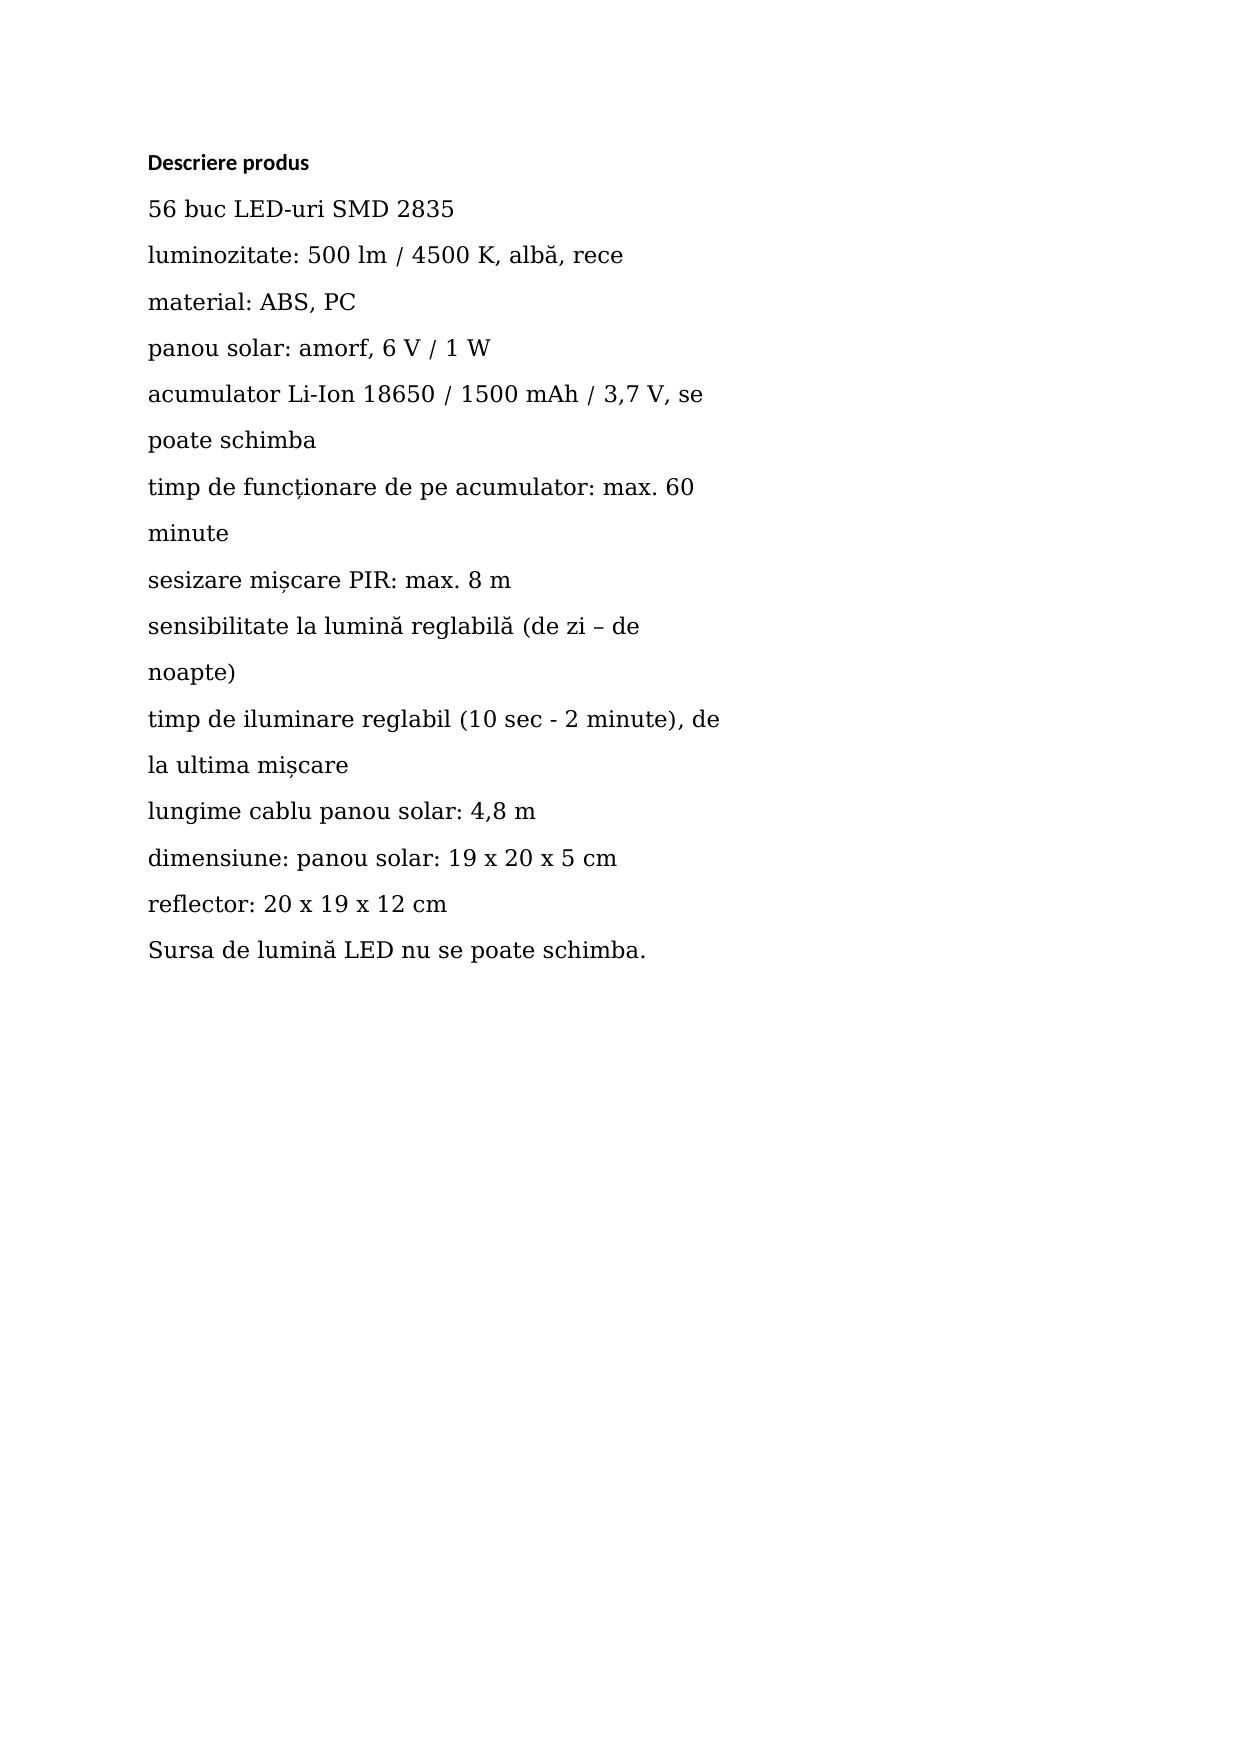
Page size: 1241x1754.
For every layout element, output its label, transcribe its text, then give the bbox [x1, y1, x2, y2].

text Descriere produs [148, 148, 1093, 176]
text poate schimba [148, 426, 1093, 454]
text panou solar: amorf, 6 V / 1 W [148, 333, 1093, 361]
text dimensiune: panou solar: 19 x 20 x 5 cm [148, 843, 1093, 871]
text timp de funcționare de pe acumulator: max. 60 [148, 473, 1093, 500]
text noapte) [148, 658, 1093, 686]
text lungime cablu panou solar: 4,8 m [148, 797, 1093, 824]
text timp de iluminare reglabil (10 sec - 2 minute), de [148, 704, 1093, 732]
text Sursa de lumină LED nu se poate schimba. [148, 936, 1093, 964]
text sesizare mișcare PIR: max. 8 m [148, 565, 1093, 593]
text reflector: 20 x 19 x 12 cm [148, 890, 1093, 917]
text la ultima mișcare [148, 751, 1093, 778]
text sensibilitate la lumină reglabilă (de zi – de [148, 612, 1093, 639]
text 56 buc LED-uri SMD 2835 [148, 194, 1093, 222]
text material: ABS, PC [148, 287, 1093, 315]
text minute [148, 519, 1093, 546]
text luminozitate: 500 lm / 4500 K, albă, rece [148, 241, 1093, 268]
text acumulator Li-Ion 18650 / 1500 mAh / 3,7 V, se [148, 380, 1093, 407]
